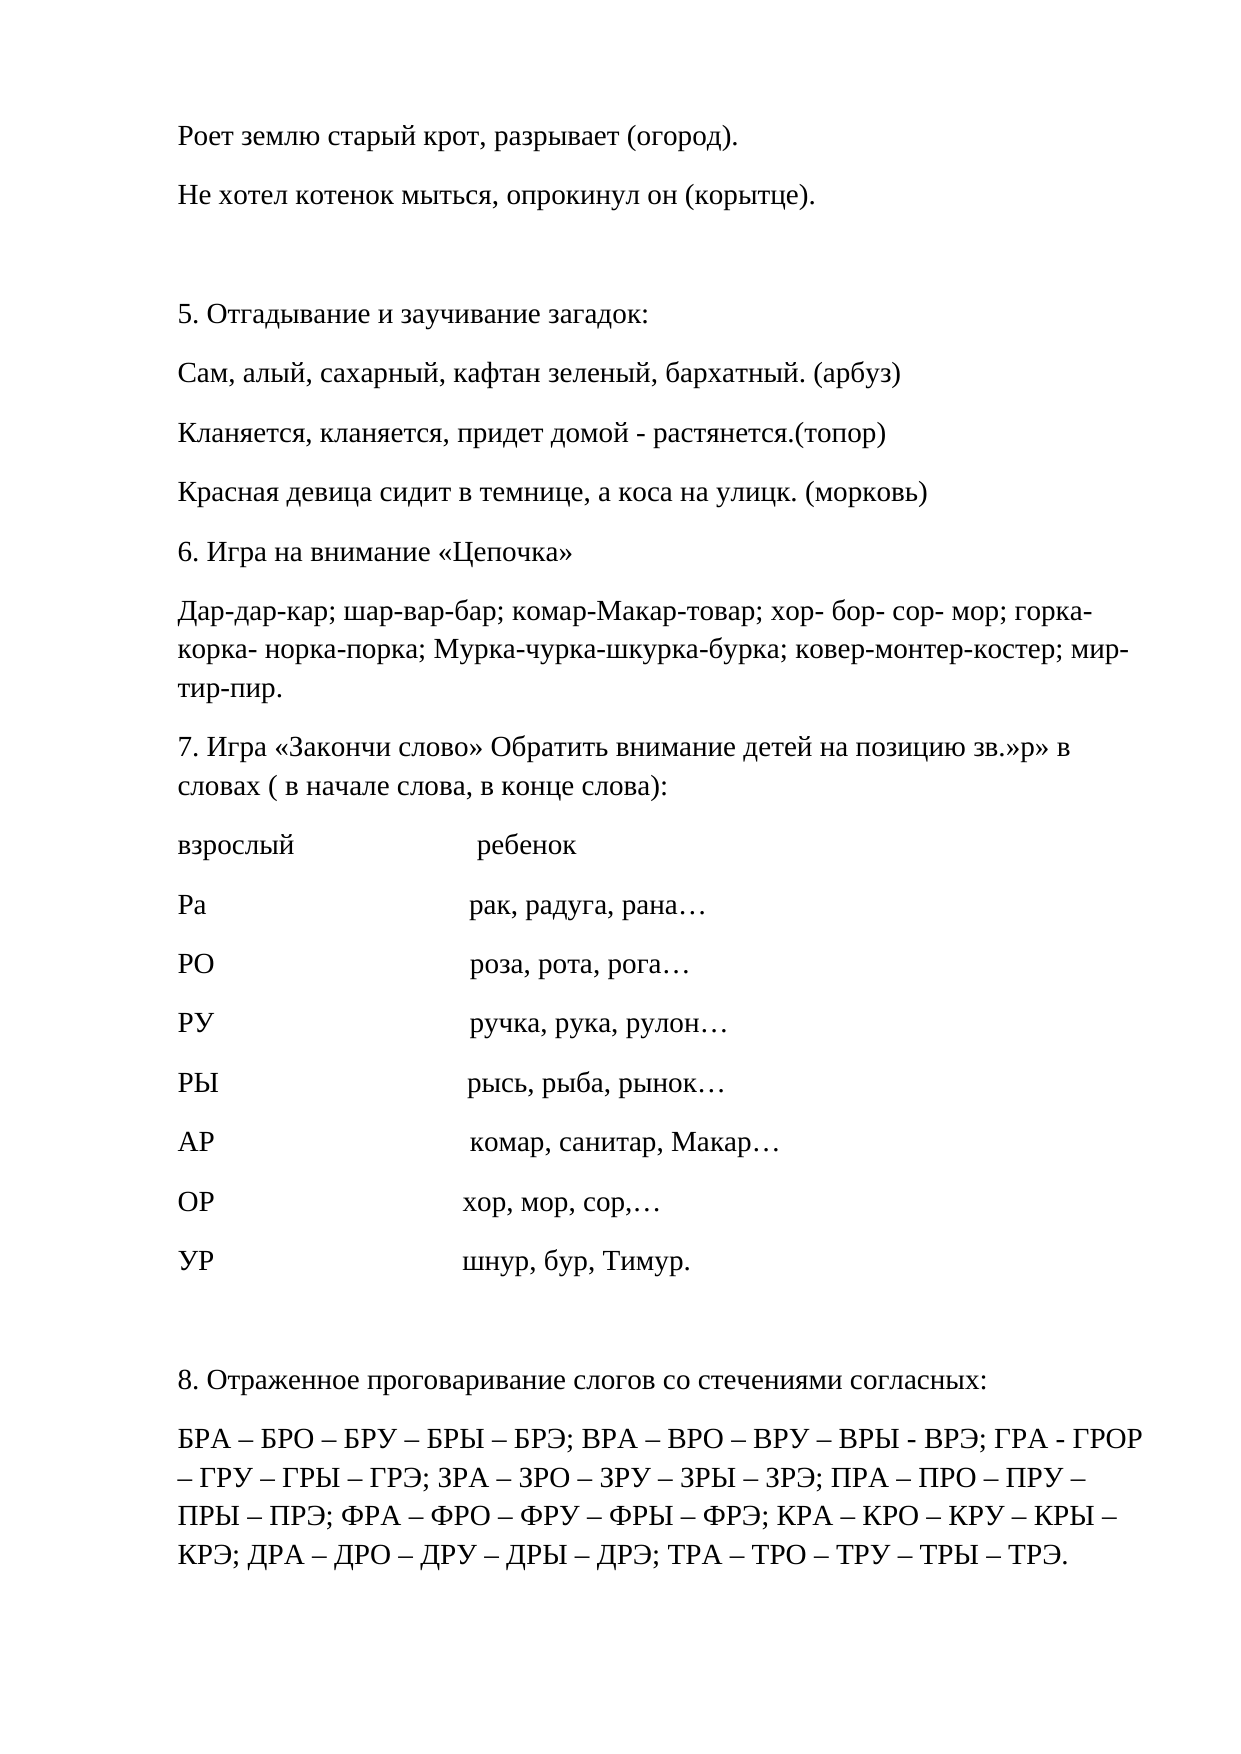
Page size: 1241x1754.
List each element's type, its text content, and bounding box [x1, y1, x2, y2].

text 7. Игра «Закончи слово» Обратить внимание детей на позицию зв.»р» в словах ( в начале слова, в конце слова): [177, 729, 1152, 802]
text Кланяется, кланяется, придет домой - растянется.(топор) [177, 415, 1152, 448]
text Красная девица сидит в темнице, а коса на улицк. (морковь) [177, 474, 1152, 508]
text АР комар, санитар, Макар… [177, 1124, 1152, 1158]
text УР шнур, бур, Тимур. [177, 1243, 1152, 1277]
text РУ ручка, рука, рулон… [177, 1006, 1152, 1039]
text 8. Отраженное проговаривание слогов со стечениями согласных: [177, 1362, 1152, 1395]
text 6. Игра на внимание «Цепочка» [177, 534, 1152, 567]
text БРА – БРО – БРУ – БРЫ – БРЭ; ВРА – ВРО – ВРУ – ВРЫ - ВРЭ; ГРА - ГРОР – ГРУ – ГРЫ – ГРЭ; ЗРА – ЗРО – ЗРУ – ЗРЫ – ЗРЭ; ПРА – ПРО – ПРУ – ПРЫ – ПРЭ; ФРА – ФРО – ФРУ – ФРЫ – ФРЭ; КРА – КРО – КРУ – КРЫ – КРЭ; ДРА – ДРО – ДРУ – ДРЫ – ДРЭ; ТРА – ТРО – ТРУ – ТРЫ – ТРЭ. [177, 1421, 1152, 1570]
text 5. Отгадывание и заучивание загадок: [177, 296, 1152, 330]
text Роет землю старый крот, разрывает (огород). [177, 118, 1152, 152]
text ОР хор, мор, сор,… [177, 1184, 1152, 1217]
text Не хотел котенок мыться, опрокинул он (корытце). [177, 177, 1152, 211]
text Дар-дар-кар; шар-вар-бар; комар-Макар-товар; хор- бор- сор- мор; горка- корка- норка-порка; Мурка-чурка-шкурка-бурка; ковер-монтер-костер; мир-тир-пир. [177, 593, 1152, 704]
text Ра рак, радуга, рана… [177, 887, 1152, 920]
text Сам, алый, сахарный, кафтан зеленый, бархатный. (арбуз) [177, 356, 1152, 389]
text РО роза, рота, рога… [177, 946, 1152, 980]
text взрослый ребенок [177, 827, 1152, 861]
text РЫ рысь, рыба, рынок… [177, 1065, 1152, 1098]
